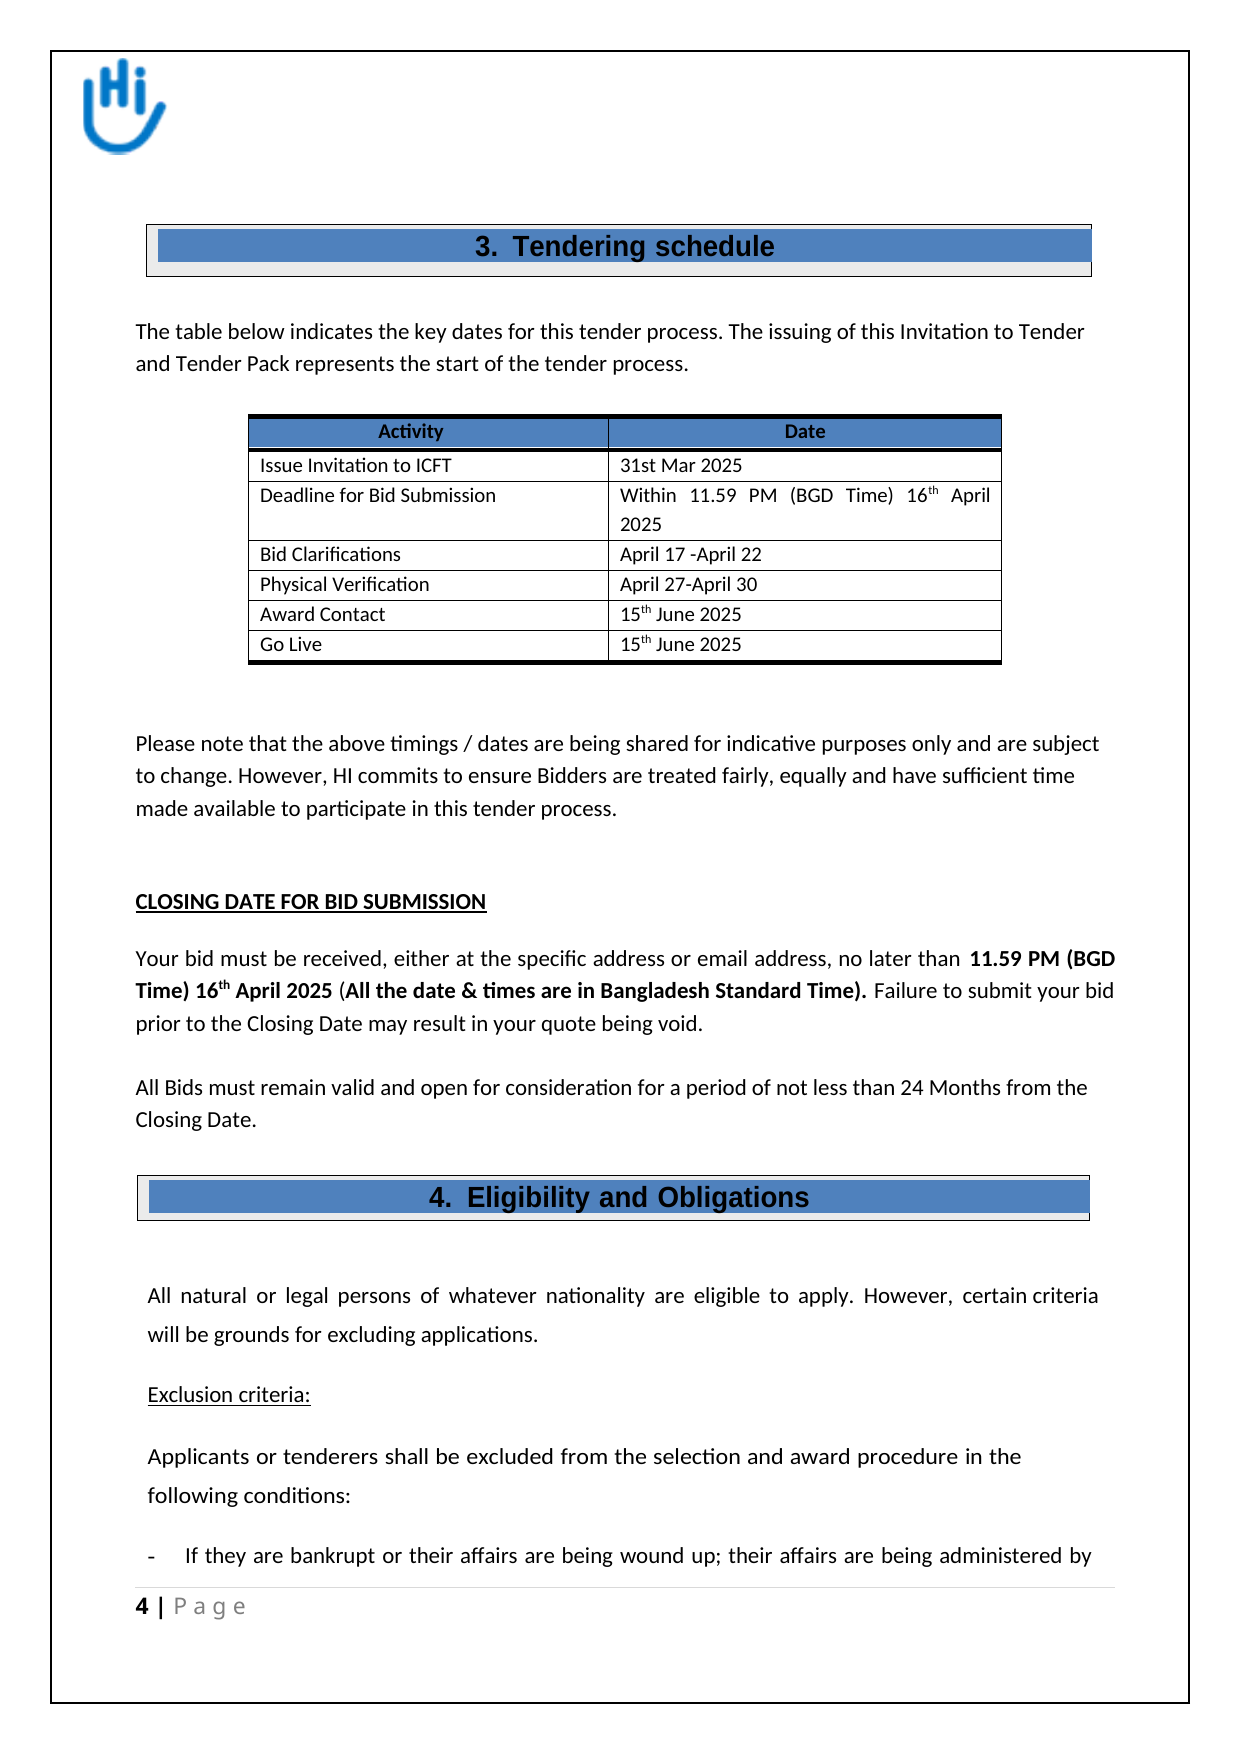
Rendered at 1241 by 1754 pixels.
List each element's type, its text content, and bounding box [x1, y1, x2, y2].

picture [83, 58, 169, 155]
table_cell [573, 571, 608, 600]
table_header Date [609, 419, 1001, 447]
table_cell Go Live [249, 631, 573, 660]
table_header [573, 419, 608, 447]
text Your bid must be received, either at the specific address or email address, no later than 11.59 PM (BGD Time) 16th April 2025 (All the date & times are in Bangladesh Standard Time). Failure to submit your bid prior to the Closing Date may result in your quote being void. [135, 944, 1115, 1037]
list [147, 1541, 1093, 1569]
table_cell [573, 452, 608, 481]
table_cell [573, 482, 608, 540]
text The table below indicates the key dates for this tender process. The issuing of this Invitation to Tender and Tender Pack represents the start of the tender process. [135, 317, 1115, 377]
table_cell Deadline for Bid Submission [249, 482, 573, 540]
table_cell April 27-April 30 [609, 571, 1001, 600]
text All Bids must remain valid and open for consideration for a period of not less than 24 Months from the Closing Date. [135, 1073, 1115, 1133]
table_cell April 17 -April 22 [609, 541, 1001, 570]
table_cell Award Contact [249, 601, 573, 630]
table_cell [573, 631, 608, 660]
table_cell [573, 541, 608, 570]
text Please note that the above timings / dates are being shared for indicative purposes only and are subject to change. However, HI commits to ensure Bidders are treated fairly, equally and have sufficient time made available to participate in this tender process. [135, 729, 1115, 822]
table_header Activity [249, 419, 573, 447]
table_cell Physical Verification [249, 571, 573, 600]
table_cell Bid Clarifications [249, 541, 573, 570]
subtitle CLOSING DATE FOR BID SUBMISSION [135, 887, 1115, 915]
table_cell 15th June 2025 [609, 601, 1001, 630]
table_cell Within 11.59 PM (BGD Time) 16th April 2025 [609, 482, 1001, 540]
table_cell Issue Invitation to ICFT [249, 452, 573, 481]
text Applicants or tenderers shall be excluded from the selection and award procedure in the following conditions: [147, 1442, 1115, 1509]
table_cell [573, 601, 608, 630]
text Exclusion criteria: [147, 1381, 1115, 1408]
text All natural or legal persons of whatever nationality are eligible to apply. However, certain criteria will be grounds for excluding applications. [147, 1281, 1115, 1349]
table_cell 31st Mar 2025 [609, 452, 1001, 481]
table_cell 15th June 2025 [609, 631, 1001, 660]
